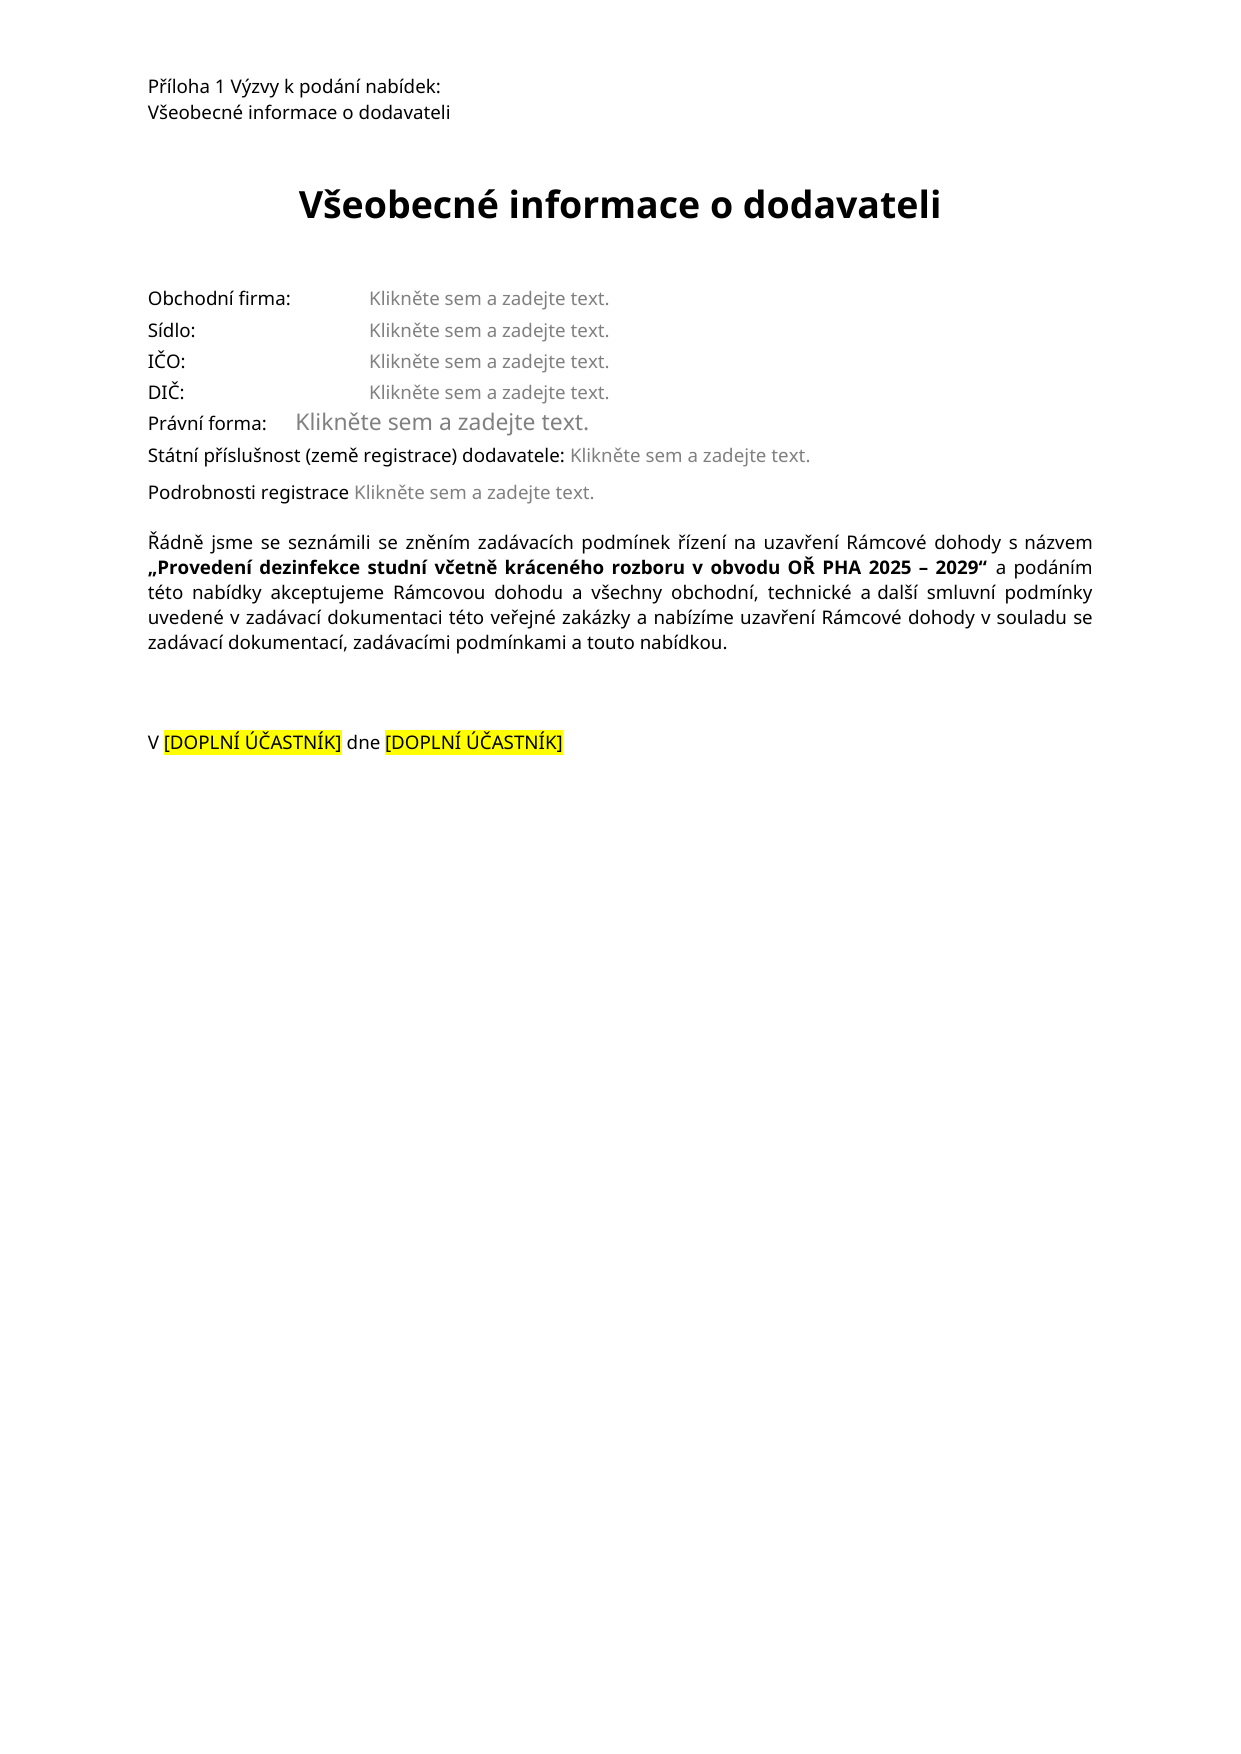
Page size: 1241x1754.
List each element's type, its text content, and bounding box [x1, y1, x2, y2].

text Státní příslušnost (země registrace) dodavatele: [148, 442, 1093, 467]
title Všeobecné informace o dodavateli [148, 178, 1093, 229]
text Právní forma: [148, 411, 1093, 436]
text Podrobnosti registrace [148, 479, 1093, 504]
text IČO: [148, 348, 1093, 373]
text Obchodní firma: [148, 286, 1093, 311]
text V [DOPLNÍ ÚČASTNÍK] dne [DOPLNÍ ÚČASTNÍK] [148, 729, 1093, 754]
text Řádně jsme se seznámili se zněním zadávacích podmínek řízení na uzavření Rámcové dohody s názvem „Provedení dezinfekce studní včetně kráceného rozboru v obvodu OŘ PHA 2025 – 2029“ a podáním této nabídky akceptujeme Rámcovou dohodu a všechny obchodní, technické a další smluvní podmínky uvedené v zadávací dokumentaci této veřejné zakázky a nabízíme uzavření Rámcové dohody v souladu se zadávací dokumentací, zadávacími podmínkami a touto nabídkou. [148, 529, 1093, 654]
text DIČ: [148, 379, 1093, 404]
text Sídlo: [148, 317, 1093, 342]
